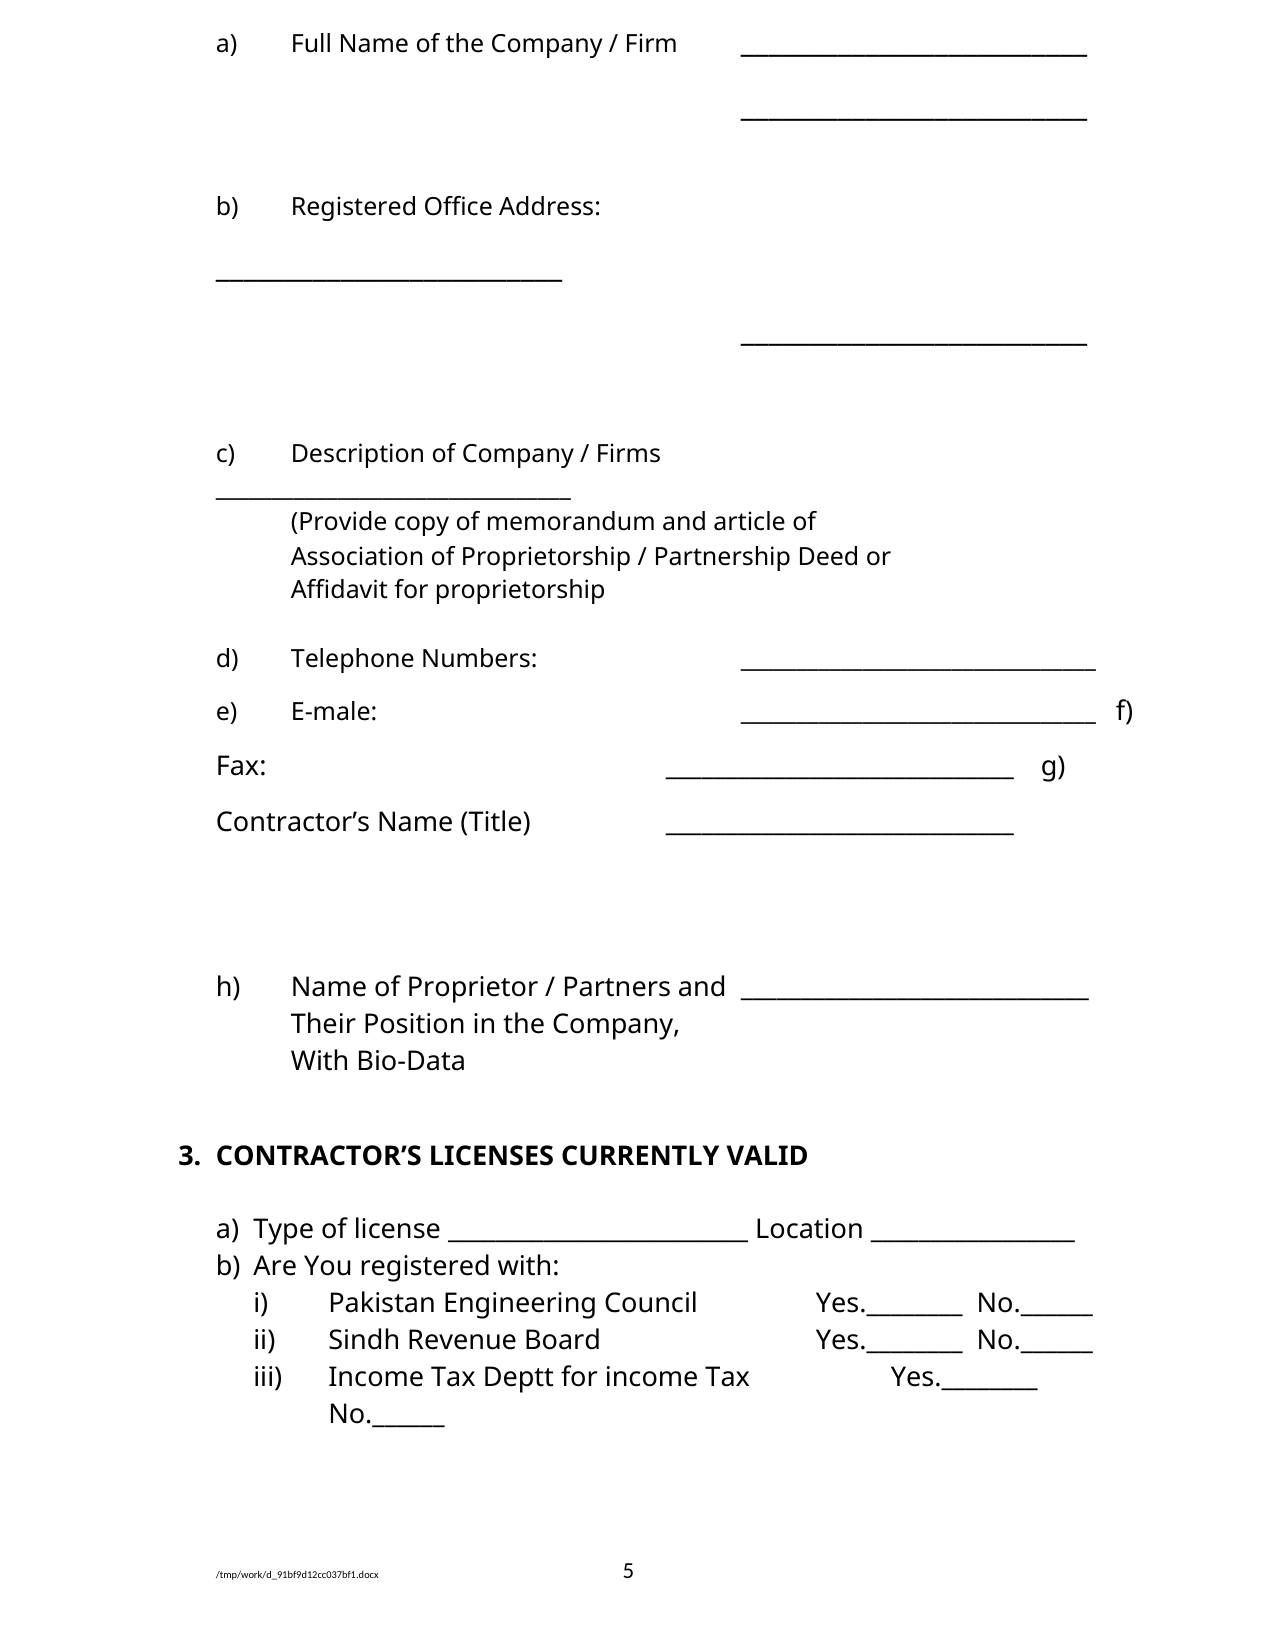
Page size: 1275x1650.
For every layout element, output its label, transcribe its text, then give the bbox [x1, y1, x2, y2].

list Income Tax Deptt for income Tax Yes.________ No.______ [253, 1357, 1144, 1431]
list Are You registered with: [216, 1247, 1144, 1284]
text e) E-male: ________________________________ f) Fax: _____________________________ g) Contractor’s Name (Title) _____________________________ [141, 691, 1144, 839]
text Affidavit for proprietorship [141, 572, 1144, 606]
list CONTRACTOR’S LICENSES CURRENTLY VALID [178, 1136, 1144, 1173]
text h) Name of Proprietor / Partners and _____________________________ [141, 968, 1144, 1005]
text a) Full Name of the Company / Firm _________________________ [141, 19, 1144, 61]
text _________________________ [141, 83, 1144, 125]
text Association of Proprietorship / Partnership Deed or [141, 538, 1144, 572]
list Sindh Revenue Board Yes.________ No.______ [253, 1321, 1144, 1357]
list Pakistan Engineering Council Yes.________ No.______ [253, 1284, 1144, 1321]
list Type of license _________________________ Location _________________ [216, 1210, 1144, 1247]
text b) Registered Office Address: _________________________ [141, 189, 1144, 287]
text (Provide copy of memorandum and article of [141, 504, 1144, 538]
text With Bio-Data [141, 1042, 1144, 1078]
text c) Description of Company / Firms ________________________________ [141, 436, 1144, 504]
text d) Telephone Numbers: ________________________________ [141, 640, 1144, 674]
text _________________________ [141, 308, 1144, 351]
text Their Position in the Company, [141, 1005, 1144, 1042]
